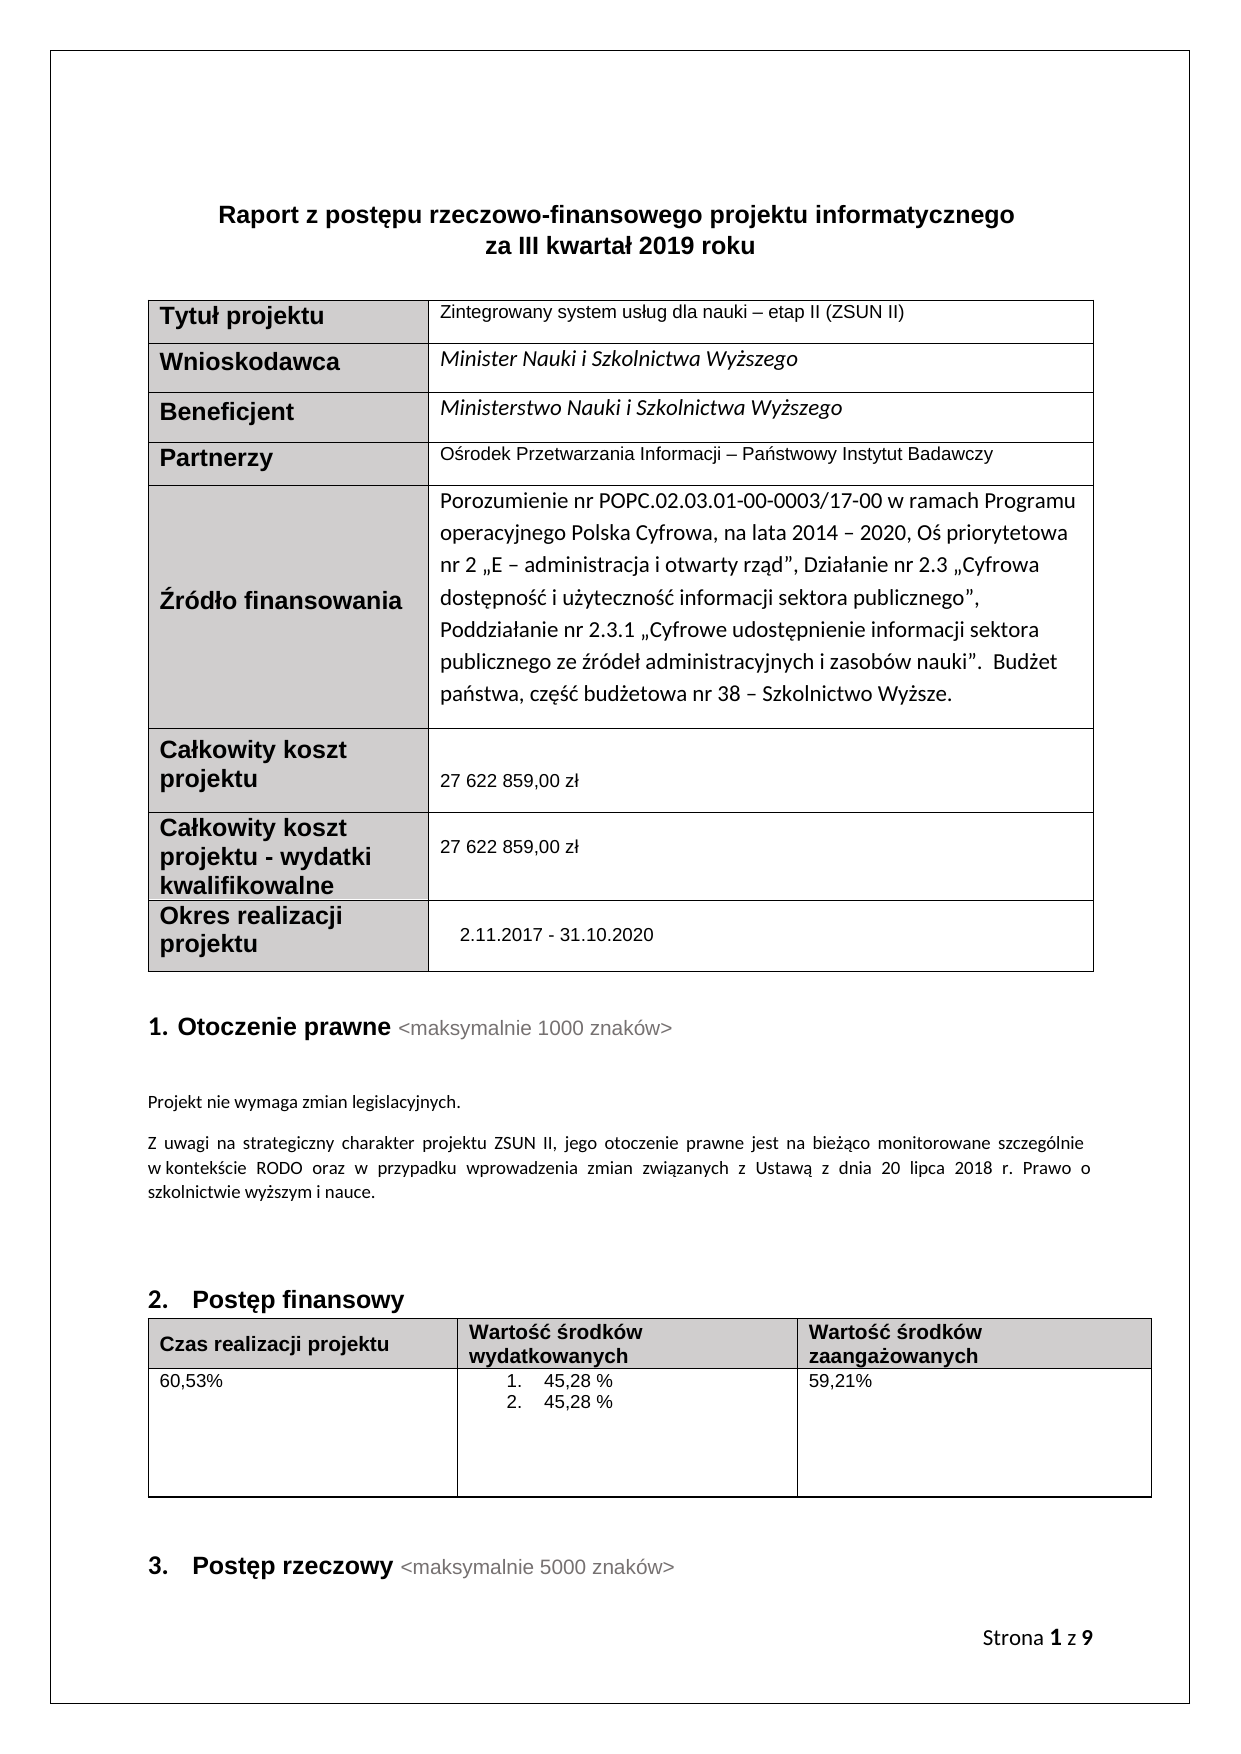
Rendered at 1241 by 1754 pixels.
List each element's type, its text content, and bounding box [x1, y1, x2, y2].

table_cell Porozumienie nr POPC.02.03.01-00-0003/17-00 w ramach Programu operacyjnego Polska Cyfrowa, na lata 2014 – 2020, Oś priorytetowa nr 2 „E – administracja i otwarty rząd”, Działanie nr 2.3 „Cyfrowa dostępność i użyteczność informacji sektora publicznego”, Poddziałanie nr 2.3.1 „Cyfrowe udostępnienie informacji sektora publicznego ze źródeł administracyjnych i zasobów nauki”. Budżet państwa, część budżetowa nr 38 – Szkolnictwo Wyższe. [429, 486, 1093, 728]
table_header Wartość środków wydatkowanych [458, 1319, 797, 1368]
text Z uwagi na strategiczny charakter projektu ZSUN II, jego otoczenie prawne jest na bieżąco monitorowane szczególnie w kontekście RODO oraz w przypadku wprowadzenia zmian związanych z Ustawą z dnia 20 lipca 2018 r. Prawo o szkolnictwie wyższym i nauce. [148, 1131, 1093, 1203]
table_cell 27 622 859,00 zł [429, 729, 1093, 812]
table_cell Partnerzy [149, 443, 428, 485]
table_cell Wnioskodawca [149, 344, 428, 392]
table_cell 45,28 % 45,28 % [458, 1369, 797, 1496]
subtitle Otoczenie prawne <maksymalnie 1000 znaków> [148, 1009, 1063, 1042]
table_cell Okres realizacji projektu [149, 901, 428, 971]
subtitle Postęp rzeczowy <maksymalnie 5000 znaków> [148, 1548, 1093, 1581]
table_header Wartość środków zaangażowanych [798, 1319, 1151, 1368]
table_cell Całkowity koszt projektu [149, 729, 428, 812]
table_cell Ośrodek Przetwarzania Informacji – Państwowy Instytut Badawczy [429, 443, 1093, 485]
table_header Tytuł projektu [149, 301, 428, 343]
table_cell Źródło finansowania [149, 486, 428, 728]
subtitle Postęp finansowy [148, 1283, 1093, 1316]
table_header Czas realizacji projektu [149, 1319, 457, 1368]
table_cell 2.11.2017 - 31.10.2020 [429, 901, 1093, 971]
table_header Zintegrowany system usług dla nauki – etap II (ZSUN II) [429, 301, 1093, 343]
table_cell Ministerstwo Nauki i Szkolnictwa Wyższego [429, 393, 1093, 442]
text Projekt nie wymaga zmian legislacyjnych. [148, 1090, 1093, 1113]
table_cell 60,53% [149, 1369, 457, 1496]
table_cell Beneficjent [149, 393, 428, 442]
table_cell Całkowity koszt projektu - wydatki kwalifikowalne [149, 813, 428, 899]
table_cell Minister Nauki i Szkolnictwa Wyższego [429, 344, 1093, 392]
table_cell 27 622 859,00 zł [429, 813, 1093, 899]
text Raport z postępu rzeczowo-finansowego projektu informatycznego za III kwartał 2019 roku [148, 200, 1093, 260]
table_cell 59,21% [798, 1369, 1151, 1496]
